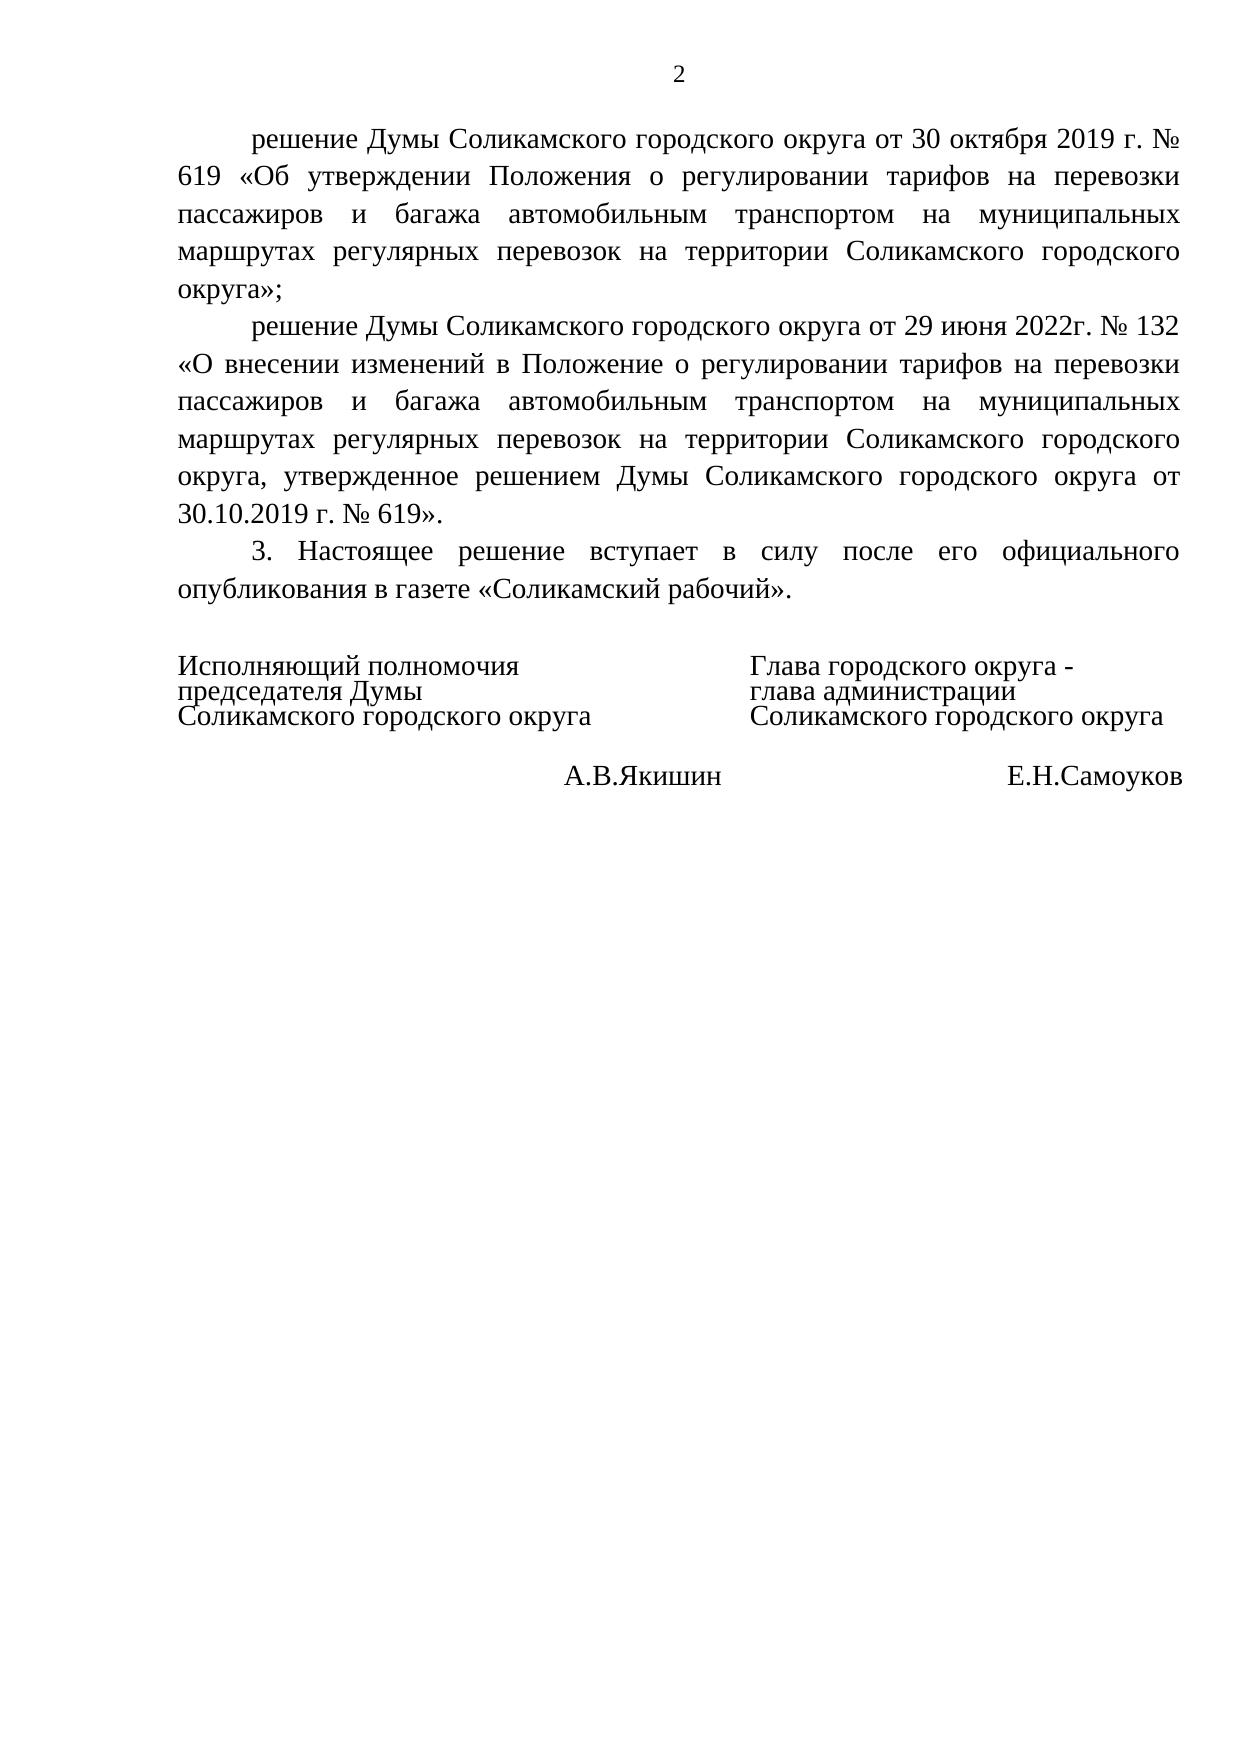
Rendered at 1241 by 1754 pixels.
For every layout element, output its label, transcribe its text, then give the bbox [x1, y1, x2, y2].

text 3. Настоящее решение вступает в силу после его официального опубликования в газете «Соликамский рабочий». [177, 531, 1181, 606]
table_header Исполняющий полномочия председателя Думы Соликамского городского округа А.В.Якишин [166, 606, 738, 793]
list решение Думы Соликамского городского округа от 30 октября . № 619 «Об утверждении Положения о регулировании тарифов на перевозки пассажиров и багажа автомобильным транспортом на муниципальных маршрутах регулярных перевозок на территории Соликамского городского округа»; [177, 118, 1181, 306]
text решение Думы Соликамского городского округа от 29 июня 2022г. № 132 «О внесении изменений в Положение о регулировании тарифов на перевозки пассажиров и багажа автомобильным транспортом на муниципальных маршрутах регулярных перевозок на территории Соликамского городского округа, утвержденное решением Думы Соликамского городского округа от 30.10.2019 г. № 619». [177, 306, 1181, 531]
table_header Глава городского округа - глава администрации Соликамского городского округа Е.Н.Самоуков [738, 606, 1196, 793]
